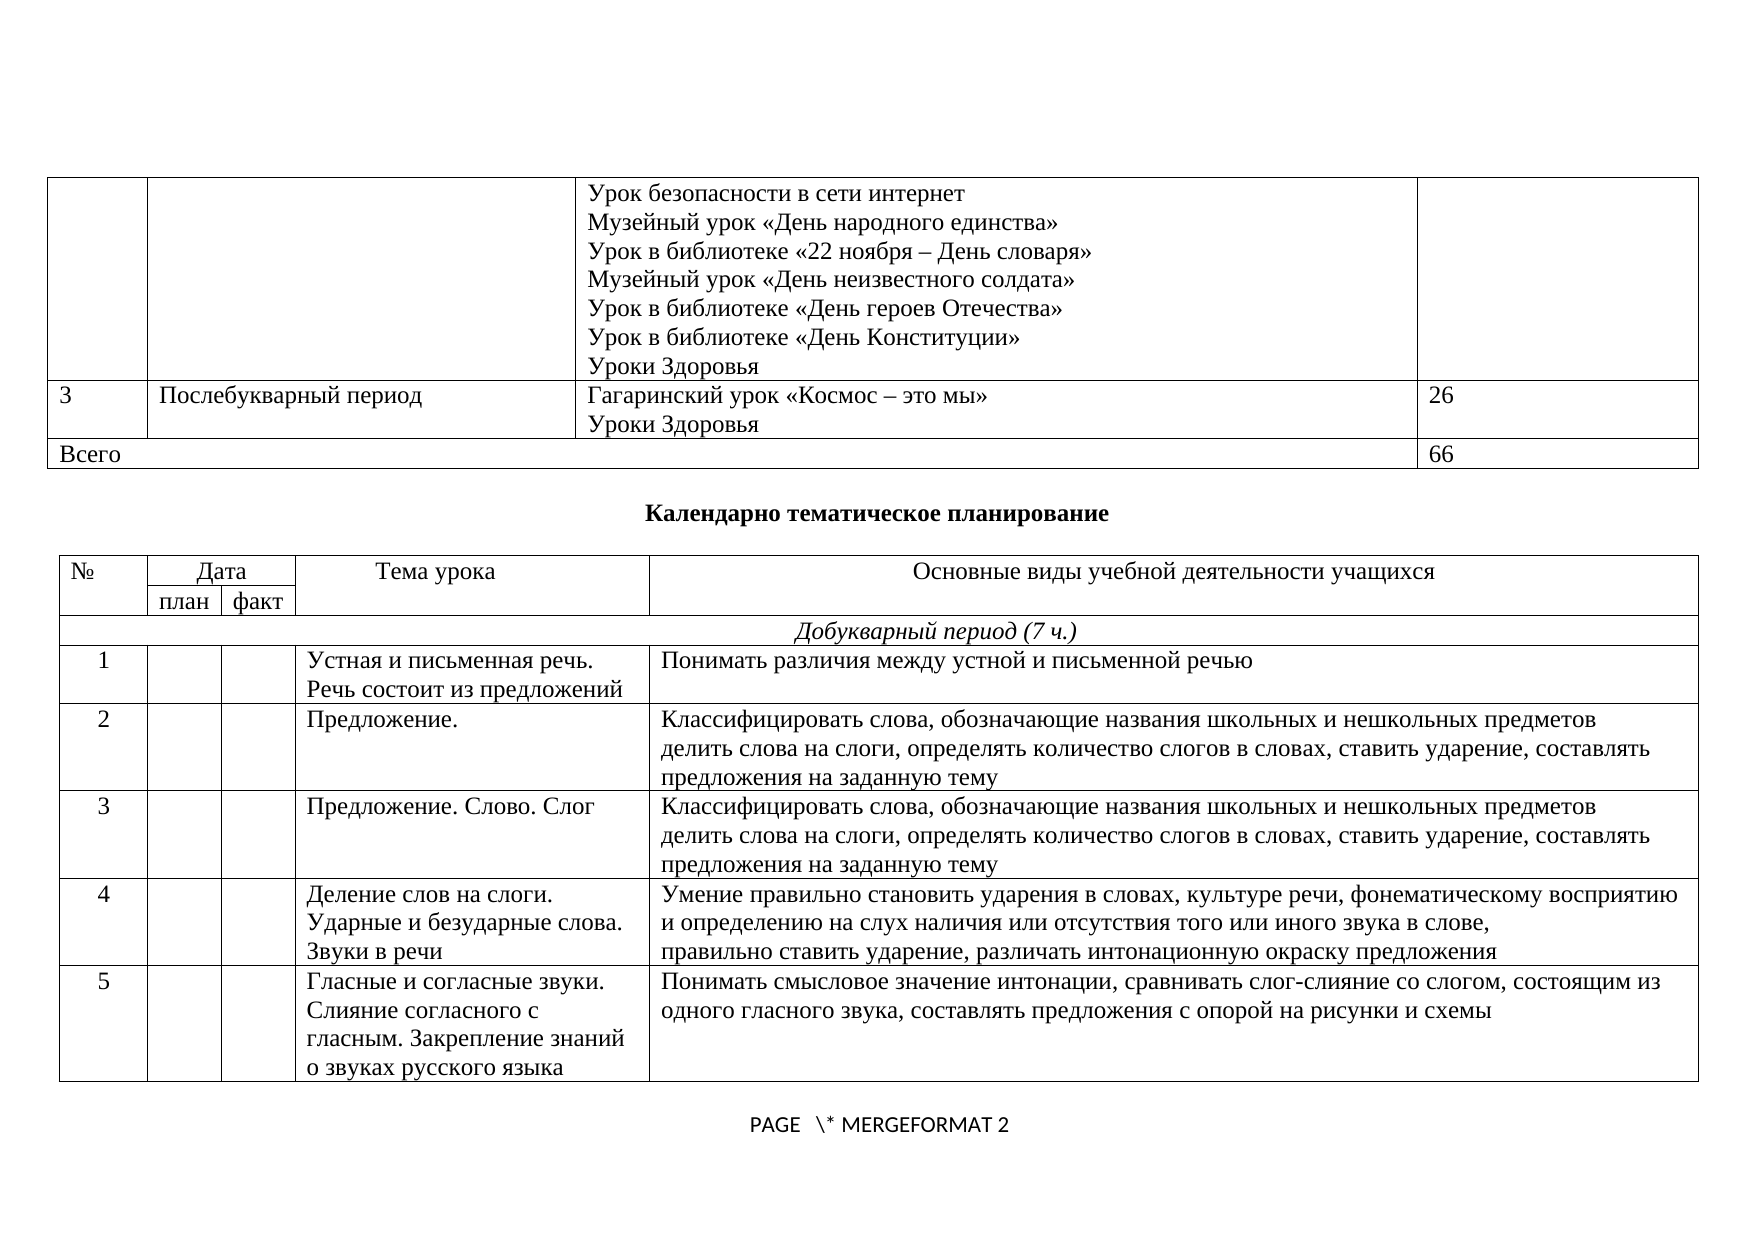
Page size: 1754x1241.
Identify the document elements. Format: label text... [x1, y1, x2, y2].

table_cell Гагаринский урок «Космос – это мы» Уроки Здоровья [576, 381, 1417, 438]
table_cell [222, 791, 295, 878]
table_cell [222, 646, 295, 703]
table_header Тема урока [296, 556, 649, 615]
table_cell 66 [1418, 439, 1698, 468]
table_cell Умение правильно становить ударения в словах, культуре речи, фонематическому восприятию и определению на слух наличия или отсутствия того или иного звука в слове, правильно ставить ударение, различать интонационную окраску предложения [650, 879, 1698, 965]
table_cell [148, 879, 221, 965]
table_cell Понимать различия между устной и письменной речью [650, 646, 1698, 703]
table_cell Классифицировать слова, обозначающие названия школьных и нешкольных предметов делить слова на слоги, определять количество слогов в словах, ставить ударение, составлять предложения на заданную тему [650, 704, 1698, 790]
table_cell 1 [60, 646, 147, 703]
table_cell [148, 646, 221, 703]
table_cell Предложение. [296, 704, 649, 790]
table_cell Добукварный период (7 ч.) [60, 616, 1698, 644]
table_cell [148, 966, 221, 1081]
table_cell [222, 966, 295, 1081]
table_cell 33 [1418, 178, 1698, 379]
table_cell [148, 791, 221, 878]
table_cell Предложение. Слово. Слог [296, 791, 649, 878]
table_cell Деление слов на слоги. Ударные и безударные слова. Звуки в речи [296, 879, 649, 965]
table_cell Гласные и согласные звуки. Слияние согласного с гласным. Закрепление знаний о звуках русского языка [296, 966, 649, 1081]
table_cell 3 [60, 791, 147, 878]
table_cell Всего [48, 439, 1417, 468]
table_cell 26 [1418, 381, 1698, 438]
table_cell Классифицировать слова, обозначающие названия школьных и нешкольных предметов делить слова на слоги, определять количество слогов в словах, ставить ударение, составлять предложения на заданную тему [650, 791, 1698, 878]
table_cell Устная и письменная речь. Речь состоит из предложений [296, 646, 649, 703]
table_cell план [148, 586, 221, 615]
table_cell 3 [48, 381, 147, 438]
table_header Основные виды учебной деятельности учащихся [650, 556, 1698, 615]
table_cell 4 [60, 879, 147, 965]
table_cell 5 [60, 966, 147, 1081]
table_header Дата [148, 556, 295, 585]
table_cell 2 [48, 178, 147, 379]
table_cell 2 [60, 704, 147, 790]
table_cell факт [222, 586, 295, 615]
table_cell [148, 178, 575, 379]
table_cell [222, 704, 295, 790]
table_cell Послебукварный период [148, 381, 575, 438]
table_cell [148, 704, 221, 790]
table_cell Понимать смысловое значение интонации, сравнивать слог-слияние со слогом, состоящим из одного гласного звука, составлять предложения с опорой на рисунки и схемы [650, 966, 1698, 1081]
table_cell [576, 178, 1417, 379]
table_cell [222, 879, 295, 965]
text Календарно тематическое планирование [59, 498, 1695, 526]
table_header № [60, 556, 147, 615]
